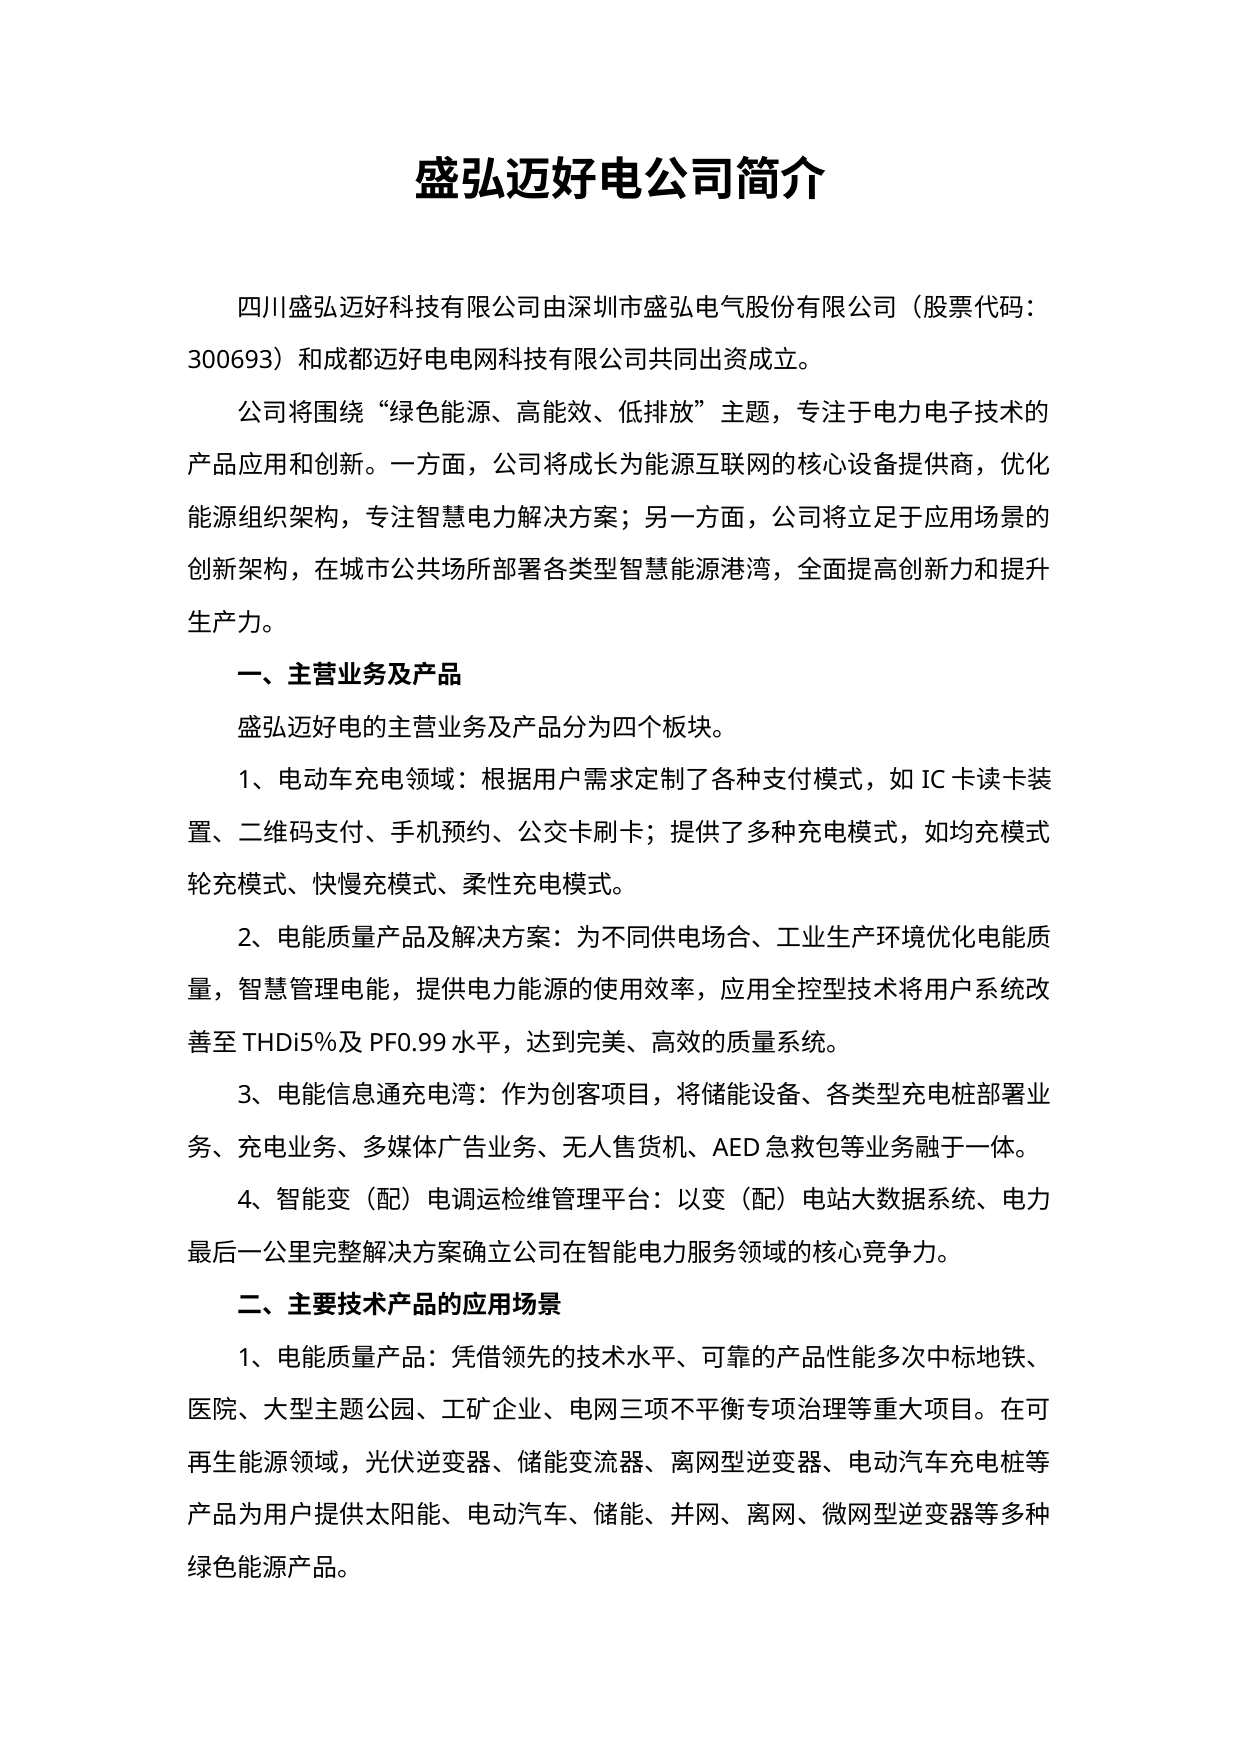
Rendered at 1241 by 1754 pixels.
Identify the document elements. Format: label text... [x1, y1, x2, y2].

text 3、电能信息通充电湾：作为创客项目，将储能设备、各类型充电桩部署业务、充电业务、多媒体广告业务、无人售货机、AED急救包等业务融于一体。 [187, 1075, 1053, 1163]
text 公司将围绕“绿色能源、高能效、低排放”主题，专注于电力电子技术的产品应用和创新。一方面，公司将成长为能源互联网的核心设备提供商，优化能源组织架构，专注智慧电力解决方案；另一方面，公司将立足于应用场景的创新架构，在城市公共场所部署各类型智慧能源港湾，全面提高创新力和提升生产力。 [187, 392, 1053, 638]
text 四川盛弘迈好科技有限公司由深圳市盛弘电气股份有限公司（股票代码：300693）和成都迈好电电网科技有限公司共同出资成立。 [187, 287, 1053, 376]
text 4、智能变（配）电调运检维管理平台：以变（配）电站大数据系统、电力最后一公里完整解决方案确立公司在智能电力服务领域的核心竞争力。 [187, 1180, 1053, 1268]
text 1、电动车充电领域：根据用户需求定制了各种支付模式，如IC卡读卡装置、二维码支付、手机预约、公交卡刷卡；提供了多种充电模式，如均充模式、轮充模式、快慢充模式、柔性充电模式。 [187, 760, 1053, 901]
text 二、主要技术产品的应用场景 [187, 1285, 1053, 1321]
text 盛弘迈好电公司简介 [187, 142, 1053, 208]
text 2、电能质量产品及解决方案：为不同供电场合、工业生产环境优化电能质量，智慧管理电能，提供电力能源的使用效率，应用全控型技术将用户系统改善至THDi5％及PF0.99水平，达到完美、高效的质量系统。 [187, 917, 1053, 1058]
text 一、主营业务及产品 [187, 655, 1053, 691]
text 盛弘迈好电的主营业务及产品分为四个板块。 [187, 707, 1053, 743]
text 1、电能质量产品：凭借领先的技术水平、可靠的产品性能多次中标地铁、医院、大型主题公园、工矿企业、电网三项不平衡专项治理等重大项目。在可再生能源领域，光伏逆变器、储能变流器、离网型逆变器、电动汽车充电桩等产品为用户提供太阳能、电动汽车、储能、并网、离网、微网型逆变器等多种绿色能源产品。 [187, 1337, 1053, 1583]
